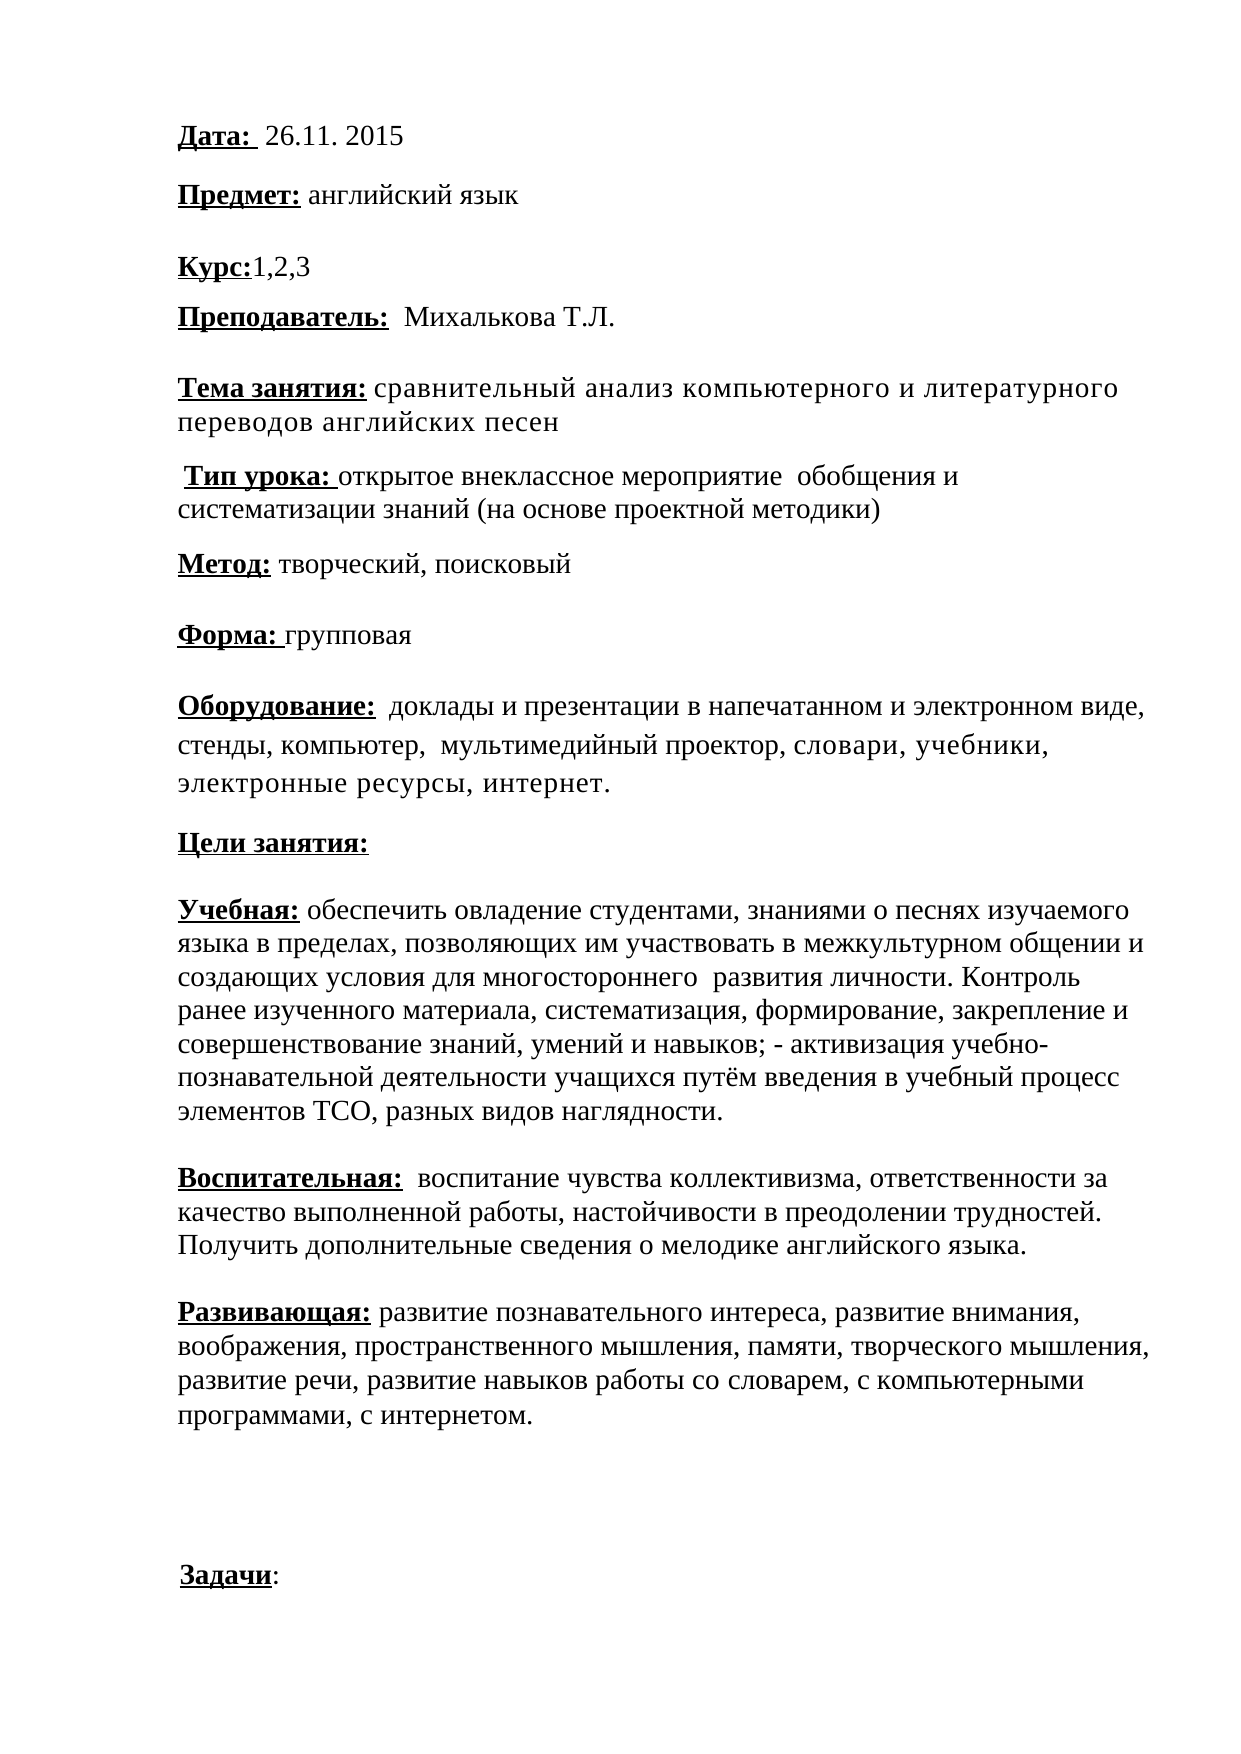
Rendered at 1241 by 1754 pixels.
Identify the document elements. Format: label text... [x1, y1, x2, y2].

text Курс:1,2,3 Преподаватель: Михалькова Т.Л. [177, 249, 1152, 332]
text Дата: 26.11. 2015 [177, 118, 1152, 152]
text Тема занятия: сравнительный анализ компьютерного и литературного переводов английских песен [177, 370, 1152, 437]
text Форма: групповая [177, 617, 1152, 651]
text Оборудование: доклады и презентации в напечатанном и электронном виде, стенды, компьютер, мультимедийный проектор, словари, учебники, электронные ресурсы, интернет. [177, 688, 1152, 799]
text Цели занятия: Учебная: обеспечить овладение студентами, знаниями о песнях изучаемого языка в пределах, позволяющих им участвовать в межкультурном общении и создающих условия для многостороннего развития личности. Контроль ранее изученного материала, систематизация, формирование, закрепление и совершенствование знаний, умений и навыков; - активизация учебно-познавательной деятельности учащихся путём введения в учебный процесс элементов ТСО, разных видов наглядности. Воспитательная: воспитание чувства коллективизма, ответственности за качество выполненной работы, настойчивости в преодолении трудностей. Получить дополнительные сведения о мелодике английского языка. Развивающая: развитие познавательного интереса, развитие внимания, воображения, пространственного мышления, памяти, творческого мышления, развитие речи, развитие навыков работы со словарем, с компьютерными программами, с интернетом. [177, 825, 1152, 1431]
text Тип урока: открытое внеклассное мероприятие обобщения и систематизации знаний (на основе проектной методики) [177, 458, 1152, 525]
text Метод: творческий, поисковый [177, 546, 1152, 579]
text Задачи: [179, 1562, 1152, 1590]
text Предмет: английский язык [177, 177, 1152, 211]
